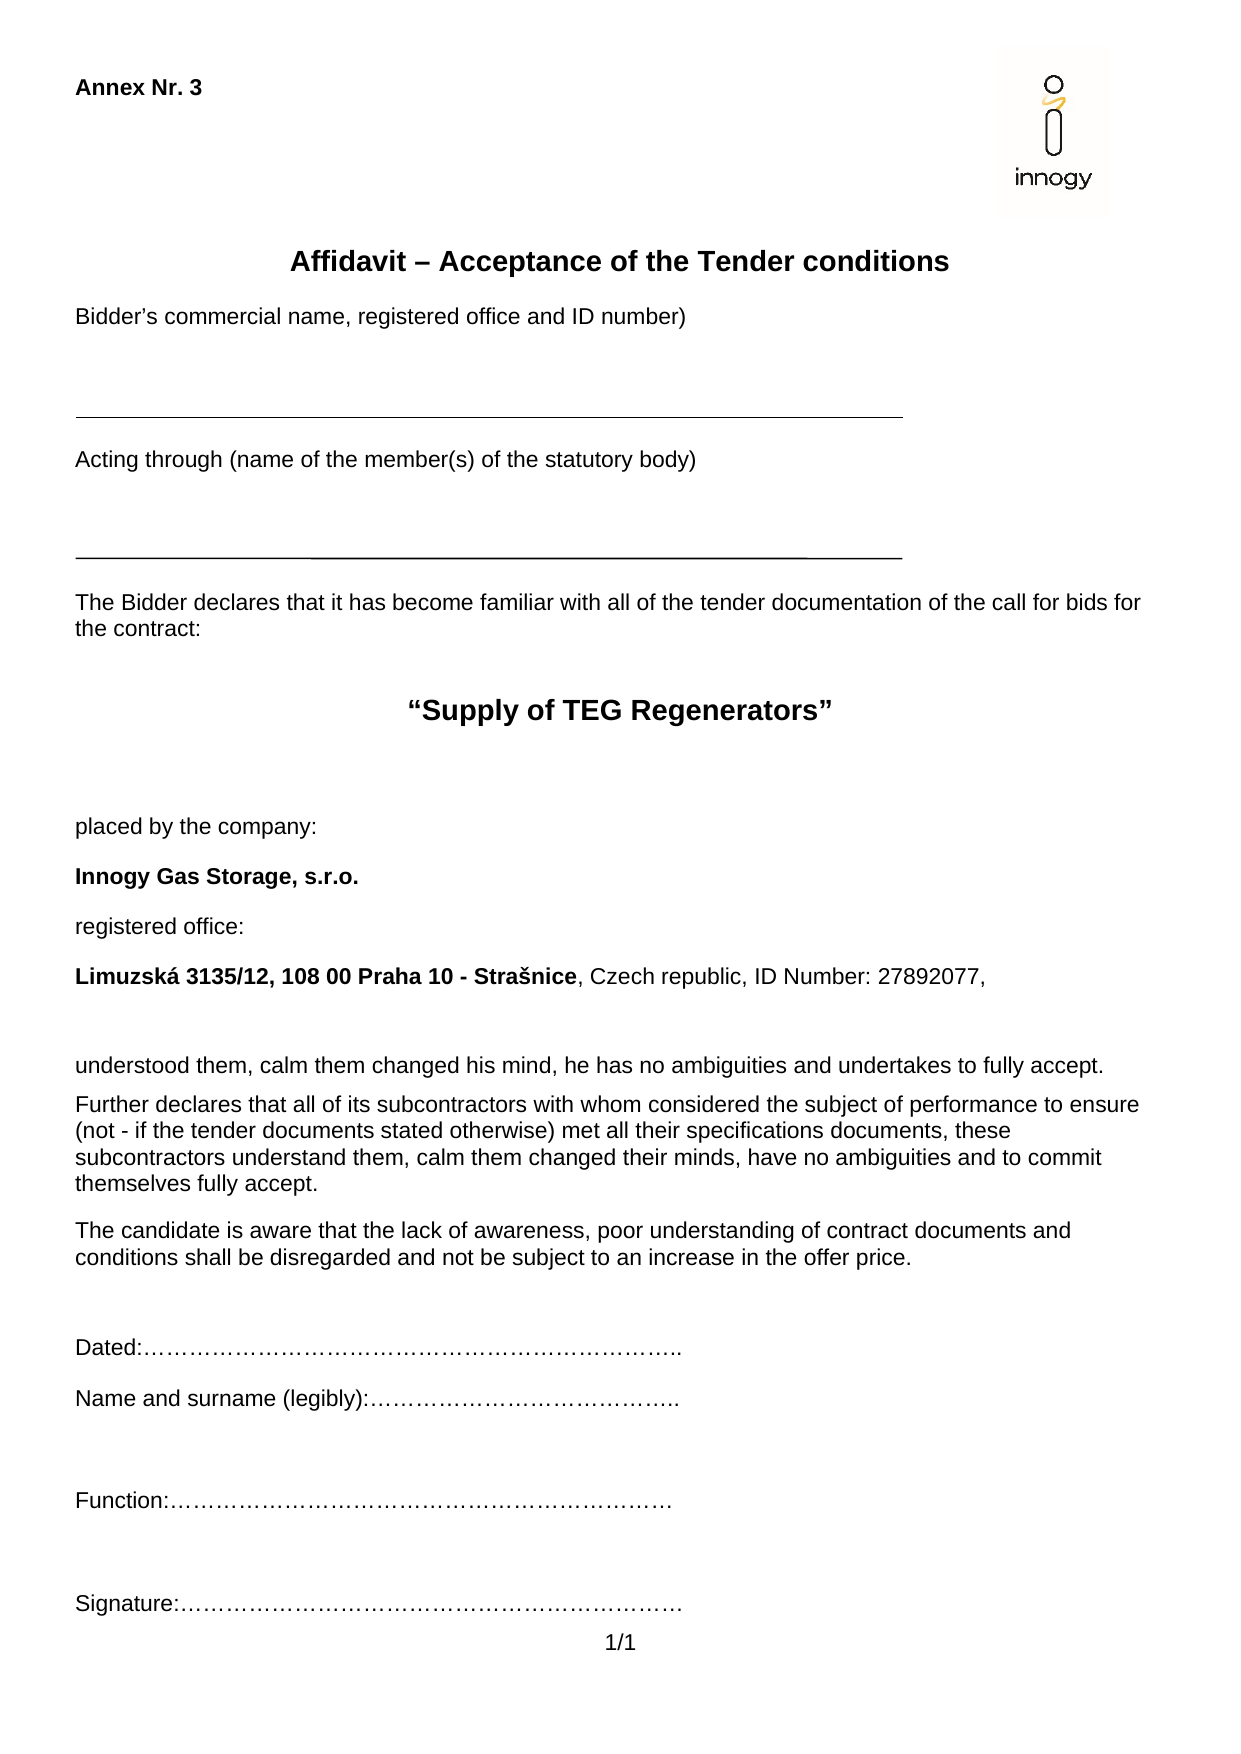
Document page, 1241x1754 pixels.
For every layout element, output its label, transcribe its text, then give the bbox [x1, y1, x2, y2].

picture [996, 46, 1111, 218]
text understood them, calm them changed his mind, he has no ambiguities and undertakes to fully accept. [75, 1052, 1165, 1078]
text Bidder’s commercial name, registered office and ID number) [75, 303, 1165, 329]
text Dated:…………………………………………………………….. [75, 1334, 1165, 1361]
text Limuzská 3135/12, 108 00 Praha 10 - Strašnice, Czech republic, ID Number: 27892077, [75, 952, 1165, 989]
text The Bidder declares that it has become familiar with all of the tender documentation of the call for bids for the contract: [75, 588, 1165, 641]
text The candidate is aware that the lack of awareness, poor understanding of contract documents and conditions shall be disregarded and not be subject to an increase in the offer price. [75, 1217, 1165, 1270]
text registered office: [75, 902, 1165, 939]
text placed by the company: [75, 802, 1165, 839]
text Acting through (name of the member(s) of the statutory body) [75, 446, 1165, 472]
text “Supply of TEG Regenerators” [75, 693, 1165, 726]
text Innogy Gas Storage, s.r.o. [75, 852, 1165, 889]
text Signature:………………………………………………………… [75, 1589, 1165, 1616]
text Function:………………………………………………………… [75, 1487, 1165, 1514]
text Further declares that all of its subcontractors with whom considered the subject of performance to ensure (not - if the tender documents stated otherwise) met all their specifications documents, these subcontractors understand them, calm them changed their minds, have no ambiguities and to commit themselves fully accept. [75, 1091, 1165, 1196]
text Affidavit – Acceptance of the Tender conditions [75, 243, 1165, 277]
text Name and surname (legibly):………………………………….. [75, 1385, 1165, 1412]
